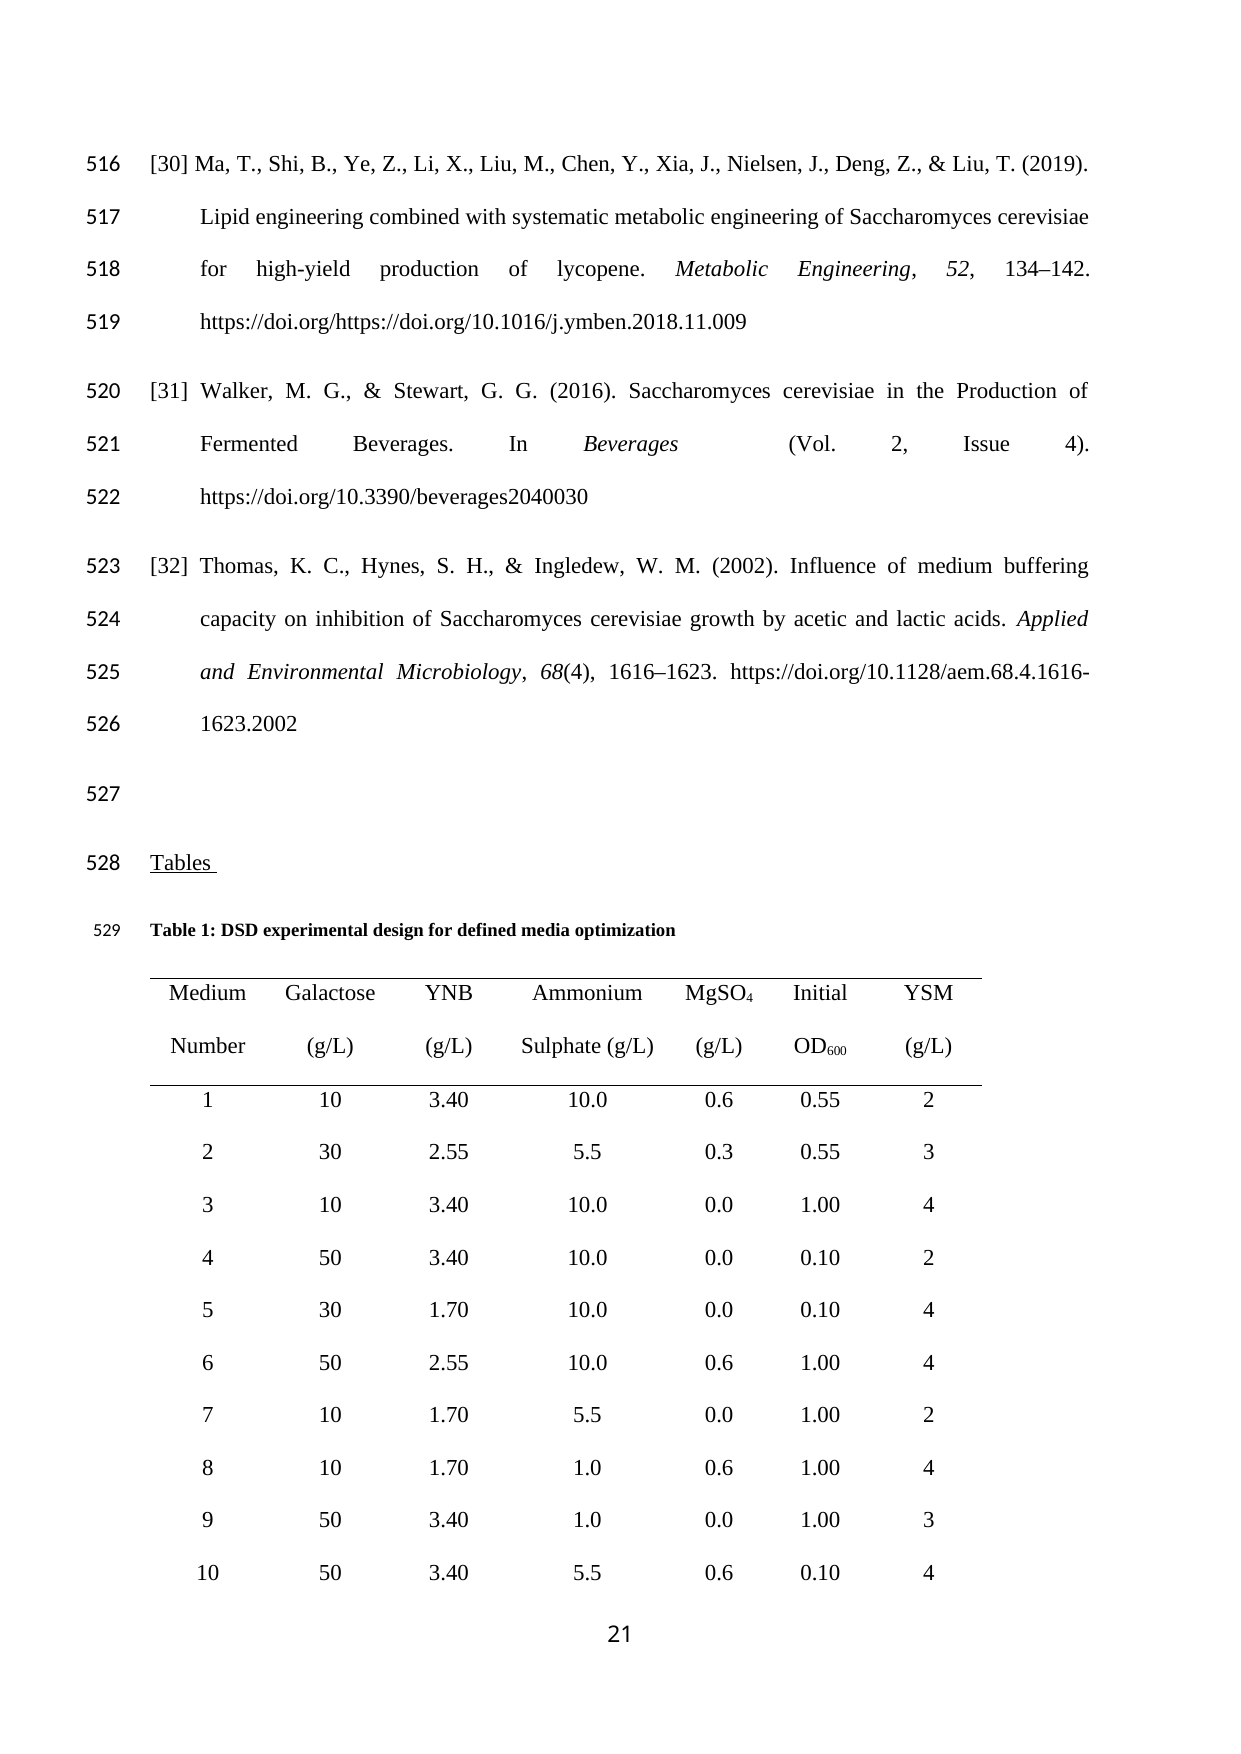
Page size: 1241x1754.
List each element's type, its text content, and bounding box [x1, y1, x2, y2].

table_cell 1.0 [502, 1507, 672, 1559]
table_cell 10 [265, 1086, 395, 1138]
table_cell 0.6 [672, 1086, 765, 1138]
table_cell 2.55 [395, 1138, 502, 1191]
table_cell 50 [265, 1244, 395, 1296]
table_cell 1.0 [502, 1454, 672, 1507]
table_cell 1.00 [765, 1191, 875, 1243]
text [31] Walker, M. G., & Stewart, G. G. (2016). Saccharomyces cerevisiae in the Production of Fermented Beverages. In Beverages (Vol. 2, Issue 4). https://doi.org/10.3390/beverages2040030 [150, 377, 1090, 509]
text [30] Ma, T., Shi, B., Ye, Z., Li, X., Liu, M., Chen, Y., Xia, J., Nielsen, J., Deng, Z., & Liu, T. (2019). Lipid engineering combined with systematic metabolic engineering of Saccharomyces cerevisiae for high-yield production of lycopene. Metabolic Engineering, 52, 134–142. https://doi.org/https://doi.org/10.1016/j.ymben.2018.11.009 [150, 150, 1090, 334]
table_cell 5.5 [502, 1138, 672, 1191]
table_cell 3.40 [395, 1559, 502, 1586]
table_cell 50 [265, 1559, 395, 1586]
table_header Galactose (g/L) [265, 979, 395, 1085]
table_cell 10.0 [502, 1086, 672, 1138]
table_cell 0.3 [672, 1138, 765, 1191]
table_cell 4 [875, 1296, 982, 1349]
table_cell 3.40 [395, 1191, 502, 1243]
table_cell 4 [875, 1349, 982, 1401]
table_cell 1.70 [395, 1454, 502, 1507]
table_header Ammonium Sulphate (g/L) [502, 979, 672, 1085]
text Table 1: DSD experimental design for defined media optimization [150, 918, 1090, 940]
table_cell 10 [265, 1401, 395, 1454]
table_cell 10.0 [502, 1349, 672, 1401]
table_cell 0.0 [672, 1244, 765, 1296]
table_cell 5.5 [502, 1401, 672, 1454]
table_header MgSO4 (g/L) [672, 979, 765, 1085]
table_cell 1.00 [765, 1349, 875, 1401]
table_cell 10 [265, 1454, 395, 1507]
table_cell 0.55 [765, 1086, 875, 1138]
table_cell 5 [150, 1296, 265, 1349]
table_cell 1 [150, 1086, 265, 1138]
table_cell 1.70 [395, 1296, 502, 1349]
table_cell 50 [265, 1349, 395, 1401]
table_cell 7 [150, 1401, 265, 1454]
table_cell 2 [150, 1138, 265, 1191]
table_header Initial OD600 [765, 979, 875, 1085]
table_cell 2 [875, 1244, 982, 1296]
table_header YNB (g/L) [395, 979, 502, 1085]
table_cell 0.0 [672, 1296, 765, 1349]
table_cell 3.40 [395, 1507, 502, 1559]
table_cell 1.00 [765, 1507, 875, 1559]
table_cell 0.55 [765, 1138, 875, 1191]
table_cell 0.10 [765, 1559, 875, 1586]
table_cell 4 [150, 1244, 265, 1296]
table_cell 3.40 [395, 1086, 502, 1138]
table_header Medium Number [150, 979, 265, 1085]
table_cell 2.55 [395, 1349, 502, 1401]
table_cell 0.10 [765, 1244, 875, 1296]
table_cell 10.0 [502, 1296, 672, 1349]
table_cell 3.40 [395, 1244, 502, 1296]
table_cell 10.0 [502, 1191, 672, 1243]
table_cell 0.6 [672, 1454, 765, 1507]
table_cell 1.00 [765, 1454, 875, 1507]
table_cell 2 [875, 1086, 982, 1138]
table_cell 9 [150, 1507, 265, 1559]
table_cell 30 [265, 1296, 395, 1349]
table_cell 2 [875, 1401, 982, 1454]
table_cell 0.0 [672, 1401, 765, 1454]
table_cell 4 [875, 1559, 982, 1586]
table_cell 10 [265, 1191, 395, 1243]
table_cell 3 [875, 1507, 982, 1559]
text Tables [150, 849, 1090, 876]
table_cell 0.6 [672, 1559, 765, 1586]
table_header YSM (g/L) [875, 979, 982, 1085]
table_cell 4 [875, 1454, 982, 1507]
table_cell 10.0 [502, 1244, 672, 1296]
table_cell 8 [150, 1454, 265, 1507]
table_cell 30 [265, 1138, 395, 1191]
table_cell 0.0 [672, 1507, 765, 1559]
table_cell 5.5 [502, 1559, 672, 1586]
table_cell 3 [875, 1138, 982, 1191]
table_cell 4 [875, 1191, 982, 1243]
table_cell 0.0 [672, 1191, 765, 1243]
text [32] Thomas, K. C., Hynes, S. H., & Ingledew, W. M. (2002). Influence of medium buffering capacity on inhibition of Saccharomyces cerevisiae growth by acetic and lactic acids. Applied and Environmental Microbiology, 68(4), 1616–1623. https://doi.org/10.1128/aem.68.4.1616-1623.2002 [150, 552, 1090, 737]
table_cell 1.00 [765, 1401, 875, 1454]
table_cell 1.70 [395, 1401, 502, 1454]
table_cell 6 [150, 1349, 265, 1401]
table_cell 50 [265, 1507, 395, 1559]
table_cell 0.10 [765, 1296, 875, 1349]
table_cell 0.6 [672, 1349, 765, 1401]
table_cell 10 [150, 1559, 265, 1586]
table_cell 3 [150, 1191, 265, 1243]
